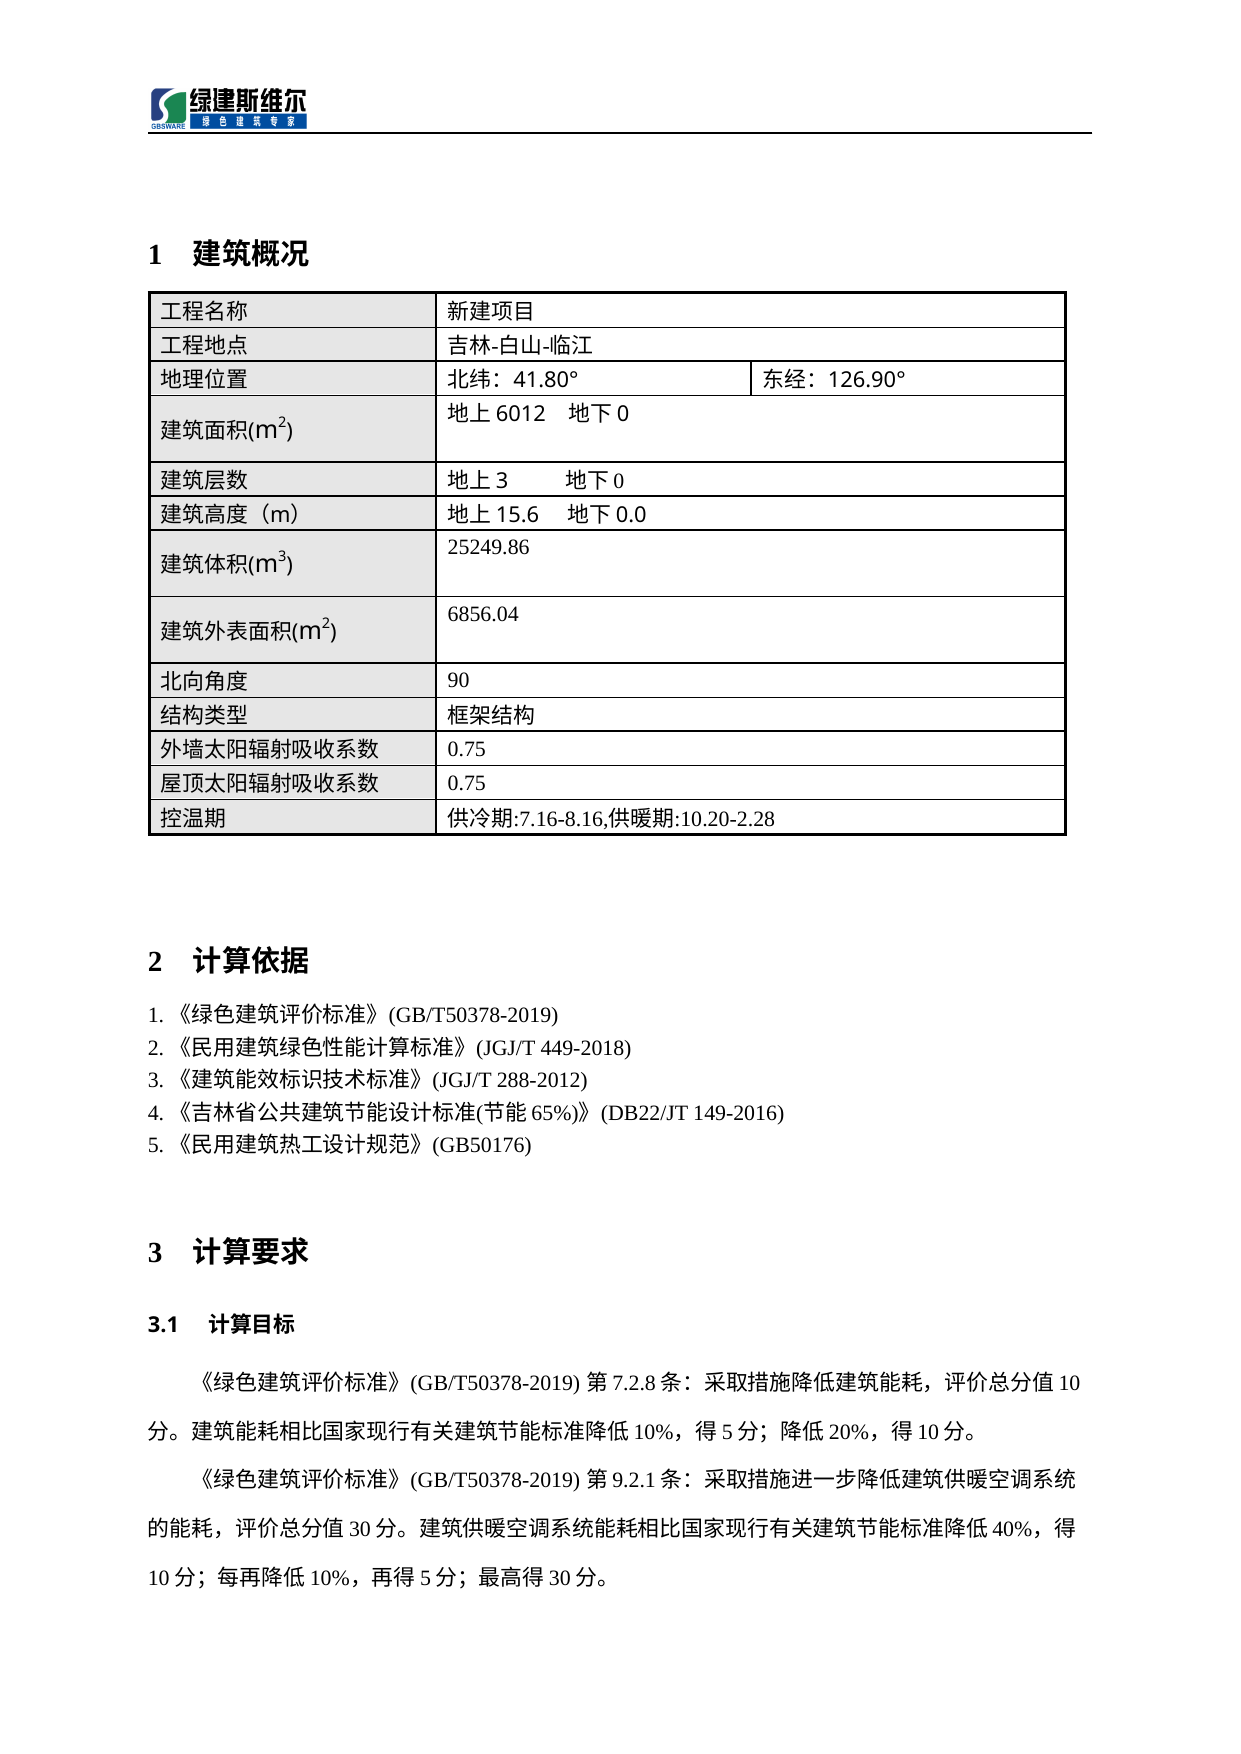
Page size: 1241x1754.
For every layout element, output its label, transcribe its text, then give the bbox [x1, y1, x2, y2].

table_header 新建项目 [437, 294, 1064, 326]
subtitle 计算目标 [148, 1307, 1092, 1339]
table_cell 建筑高度（m） [151, 497, 435, 529]
table_cell 建筑体积(m3) [151, 531, 435, 596]
table_cell 地上3 地下0 [437, 463, 1064, 495]
subtitle 计算要求 [148, 1217, 1092, 1282]
picture [147, 88, 308, 130]
text 4. 《吉林省公共建筑节能设计标准(节能65%)》(DB22/JT 149-2016) [148, 1094, 1092, 1127]
table_cell 外墙太阳辐射吸收系数 [151, 732, 435, 764]
table_cell 供冷期:7.16-8.16,供暖期:10.20-2.28 [437, 800, 1064, 833]
subtitle 计算依据 [148, 926, 1092, 991]
text 1. 《绿色建筑评价标准》(GB/T50378-2019) [148, 997, 1092, 1029]
table_cell 控温期 [151, 800, 435, 833]
table_cell 90 [437, 664, 1064, 696]
table_cell 北纬：41.80° [437, 362, 750, 394]
table_cell 0.75 [437, 766, 1064, 798]
text 3. 《建筑能效标识技术标准》(JGJ/T 288-2012) [148, 1062, 1092, 1094]
table_cell 吉林-白山-临江 [437, 328, 1064, 360]
text 2. 《民用建筑绿色性能计算标准》(JGJ/T 449-2018) [148, 1029, 1092, 1062]
table_cell 25249.86 [437, 531, 1064, 596]
table_cell 东经：126.90° [752, 362, 1064, 394]
table_cell 建筑面积(m2) [151, 396, 435, 461]
table_cell 建筑层数 [151, 463, 435, 495]
table_cell 结构类型 [151, 698, 435, 730]
text 5. 《民用建筑热工设计规范》(GB50176) [148, 1127, 1092, 1159]
table_cell 地上15.6 地下0.0 [437, 497, 1064, 529]
table_cell 0.75 [437, 732, 1064, 764]
table_cell 地上6012 地下0 [437, 396, 1064, 461]
table_cell 北向角度 [151, 664, 435, 696]
table_header 工程名称 [151, 294, 435, 326]
table_cell 6856.04 [437, 597, 1064, 662]
subtitle 建筑概况 [148, 219, 1092, 284]
text 《绿色建筑评价标准》(GB/T50378-2019) 第9.2.1条：采取措施进一步降低建筑供暖空调系统的能耗，评价总分值30分。建筑供暖空调系统能耗相比国家现行有关建筑节能标准降低40%，得10分；每再降低10%，再得5分；最高得30分。 [148, 1462, 1092, 1592]
table_cell 地理位置 [151, 362, 435, 394]
table_cell 框架结构 [437, 698, 1064, 730]
table_cell 建筑外表面积(m2) [151, 597, 435, 662]
text 《绿色建筑评价标准》(GB/T50378-2019) 第7.2.8条：采取措施降低建筑能耗，评价总分值10分。建筑能耗相比国家现行有关建筑节能标准降低10%，得5分；降低20%，得10分。 [148, 1364, 1092, 1446]
table_cell 工程地点 [151, 328, 435, 360]
table_cell 屋顶太阳辐射吸收系数 [151, 766, 435, 798]
